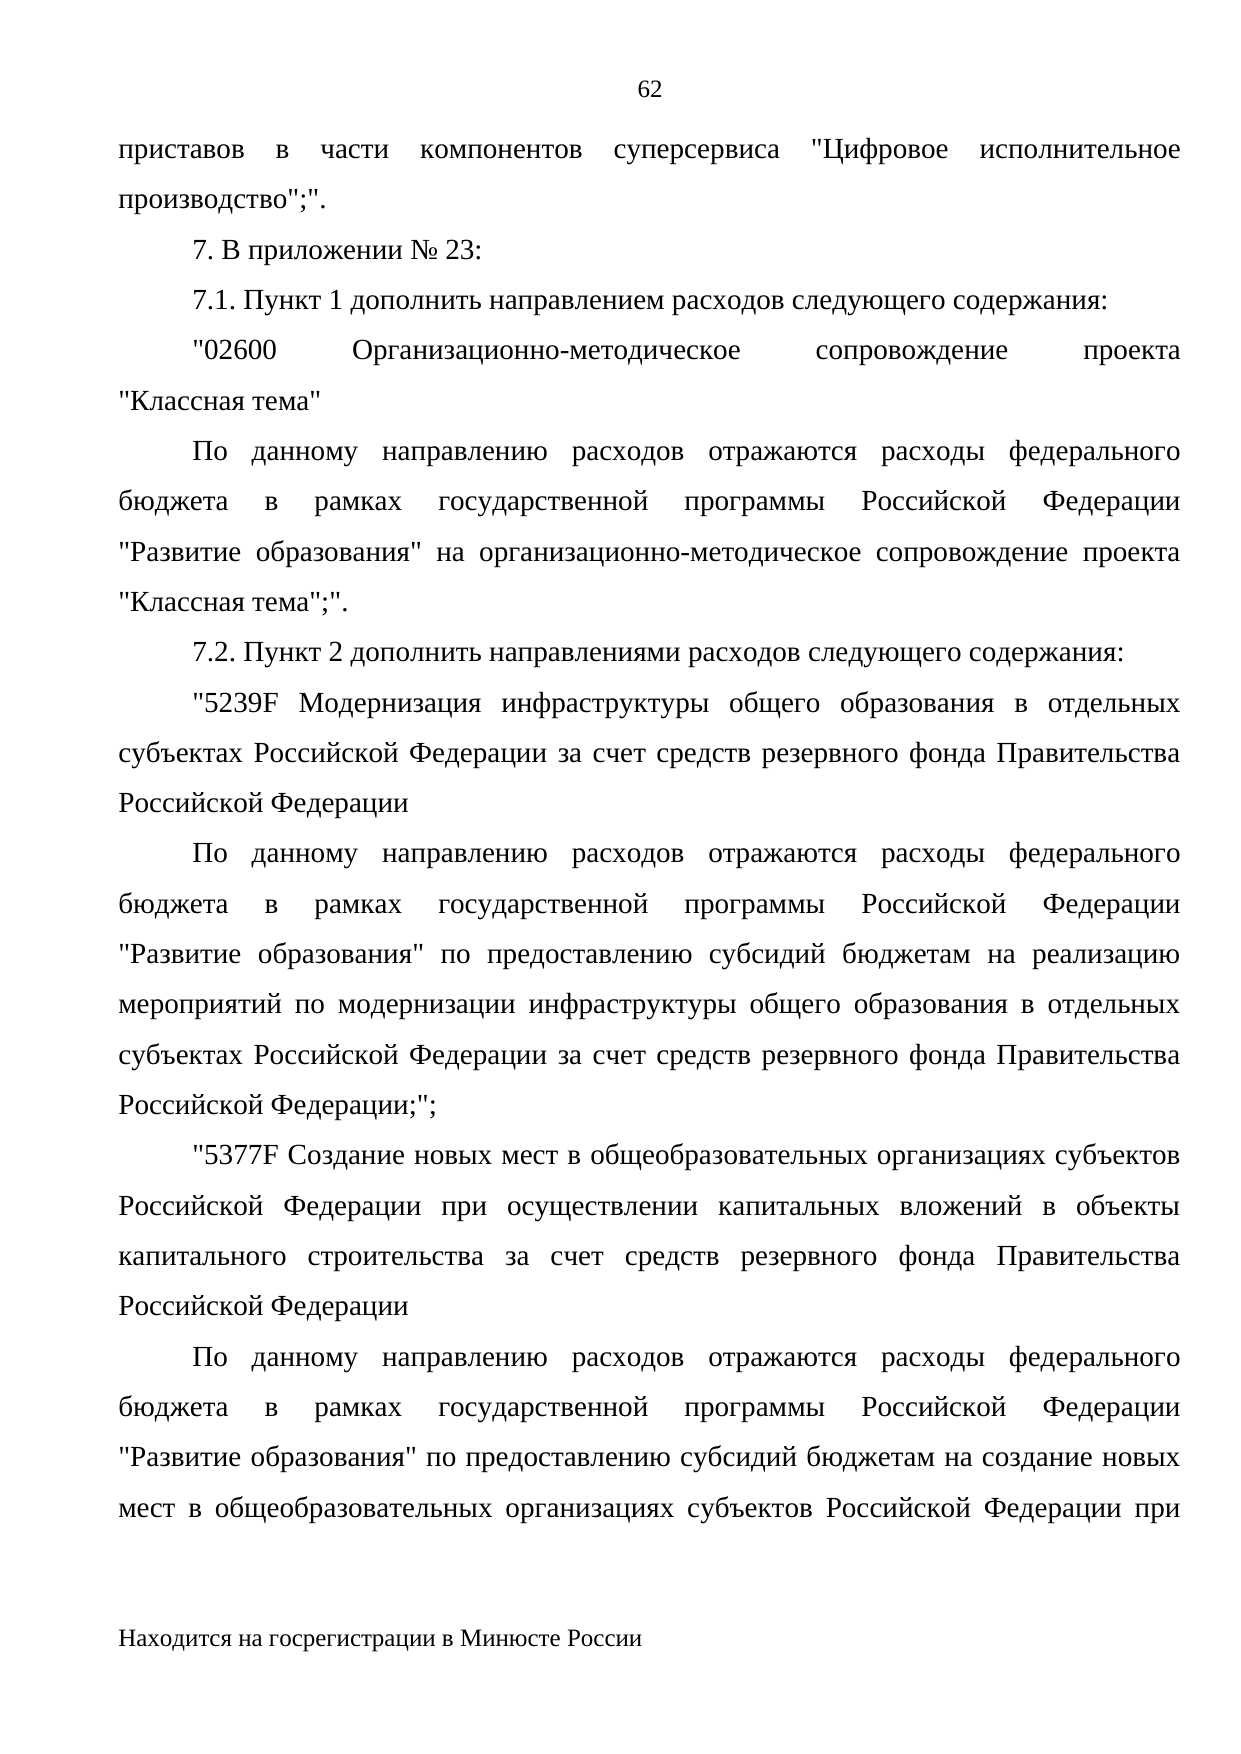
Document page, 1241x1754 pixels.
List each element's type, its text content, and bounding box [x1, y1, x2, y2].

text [118, 131, 1181, 215]
text 7. В приложении № 23: [118, 232, 1181, 265]
text "02600 Организационно-методическое сопровождение проекта "Классная тема" [118, 332, 1181, 416]
text По данному направлению расходов отражаются расходы федерального бюджета в рамках государственной программы Российской Федерации "Развитие образования" по предоставлению субсидий бюджетам на реализацию мероприятий по модернизации инфраструктуры общего образования в отдельных субъектах Российской Федерации за счет средств резервного фонда Правительства Российской Федерации;"; [118, 836, 1181, 1121]
text 7.1. Пункт 1 дополнить направлением расходов следующего содержания: [118, 282, 1181, 316]
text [118, 1339, 1181, 1523]
text "5377F Создание новых мест в общеобразовательных организациях субъектов Российской Федерации при осуществлении капитальных вложений в объекты капитального строительства за счет средств резервного фонда Правительства Российской Федерации [118, 1137, 1181, 1322]
text 7.2. Пункт 2 дополнить направлениями расходов следующего содержания: [118, 634, 1181, 668]
text По данному направлению расходов отражаются расходы федерального бюджета в рамках государственной программы Российской Федерации "Развитие образования" на организационно-методическое сопровождение проекта "Классная тема";". [118, 433, 1181, 618]
text "5239F Модернизация инфраструктуры общего образования в отдельных субъектах Российской Федерации за счет средств резервного фонда Правительства Российской Федерации [118, 685, 1181, 819]
